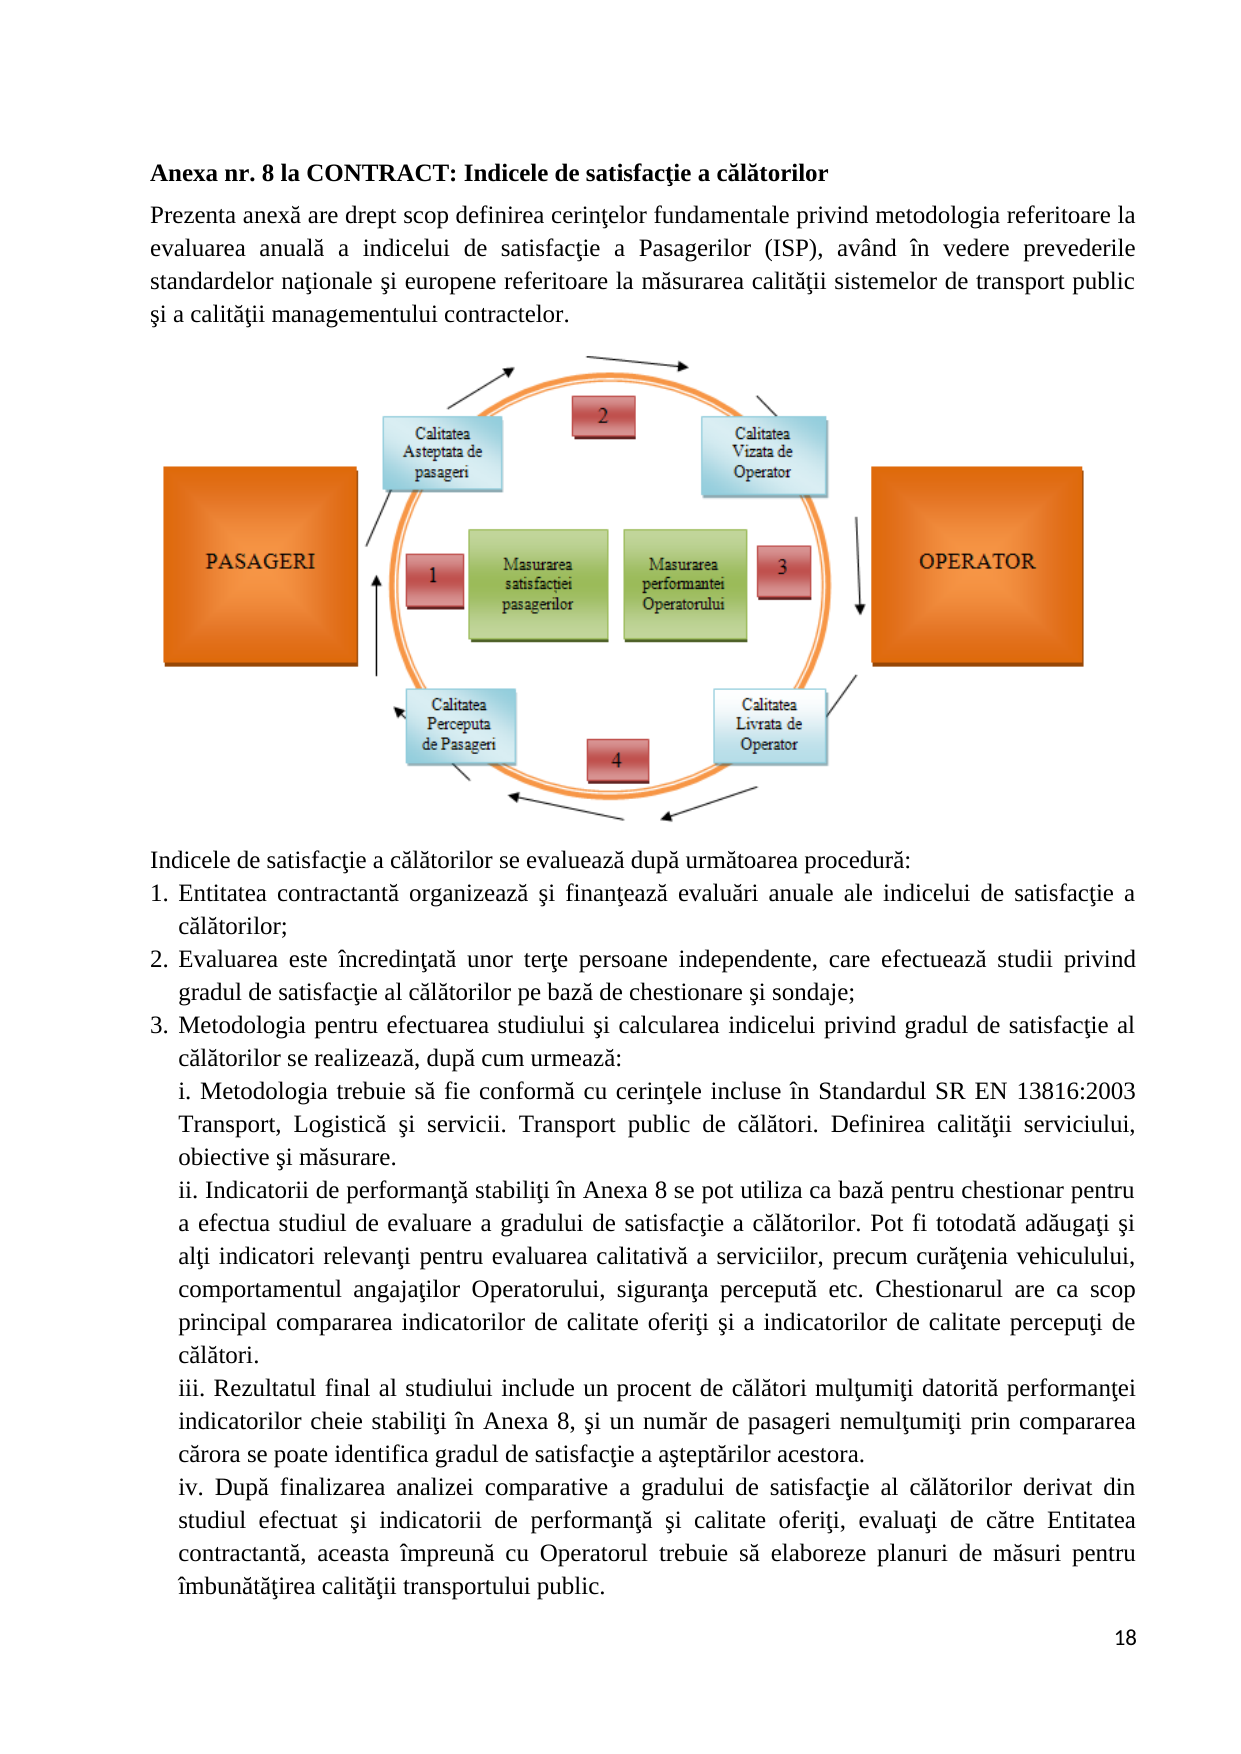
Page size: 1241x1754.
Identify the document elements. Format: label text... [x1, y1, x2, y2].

text Indicele de satisfacţie a călătorilor se evaluează după următoarea procedură: [150, 845, 1137, 873]
list Evaluarea este încredinţată unor terţe persoane independente, care efectuează studii privind gradul de satisfacţie al călătorilor pe bază de chestionare şi sondaje; [150, 944, 1137, 1006]
text i. Metodologia trebuie să fie conformă cu cerinţele incluse în Standardul SR EN 13816:2003 Transport, Logistică şi servicii. Transport public de călători. Definirea calităţii serviciului, obiective şi măsurare. [178, 1076, 1137, 1171]
text Prezenta anexă are drept scop definirea cerinţelor fundamentale privind metodologia referitoare la evaluarea anuală a indicelui de satisfacţie a Pasagerilor (ISP), având în vedere prevederile standardelor naţionale şi europene referitoare la măsurarea calităţii sistemelor de transport public şi a calităţii managementului contractelor. [150, 200, 1137, 327]
list Entitatea contractantă organizează şi finanţează evaluări anuale ale indicelui de satisfacţie a călătorilor; [150, 878, 1137, 939]
text iv. După finalizarea analizei comparative a gradului de satisfacţie al călătorilor derivat din studiul efectuat şi indicatorii de performanţă şi calitate oferiţi, evaluaţi de către Entitatea contractantă, aceasta împreună cu Operatorul trebuie să elaboreze planuri de măsuri pentru îmbunătăţirea calităţii transportului public. [178, 1472, 1137, 1600]
picture [150, 340, 1096, 833]
text ii. Indicatorii de performanţă stabiliţi în Anexa 8 se pot utiliza ca bază pentru chestionar pentru a efectua studiul de evaluare a gradului de satisfacţie a călătorilor. Pot fi totodată adăugaţi şi alţi indicatori relevanţi pentru evaluarea calitativă a serviciilor, precum curăţenia vehiculului, comportamentul angajaţilor Operatorului, siguranţa percepută etc. Chestionarul are ca scop principal compararea indicatorilor de calitate oferiţi şi a indicatorilor de calitate percepuţi de călători. [178, 1175, 1137, 1369]
text iii. Rezultatul final al studiului include un procent de călători mulţumiţi datorită performanţei indicatorilor cheie stabiliţi în Anexa 8, şi un număr de pasageri nemulţumiţi prin compararea cărora se poate identifica gradul de satisfacţie a aşteptărilor acestora. [178, 1373, 1137, 1468]
text Anexa nr. 8 la CONTRACT: Indicele de satisfacţie a călătorilor [150, 158, 1137, 187]
list Metodologia pentru efectuarea studiului şi calcularea indicelui privind gradul de satisfacţie al călătorilor se realizează, după cum urmează: [150, 1010, 1137, 1072]
